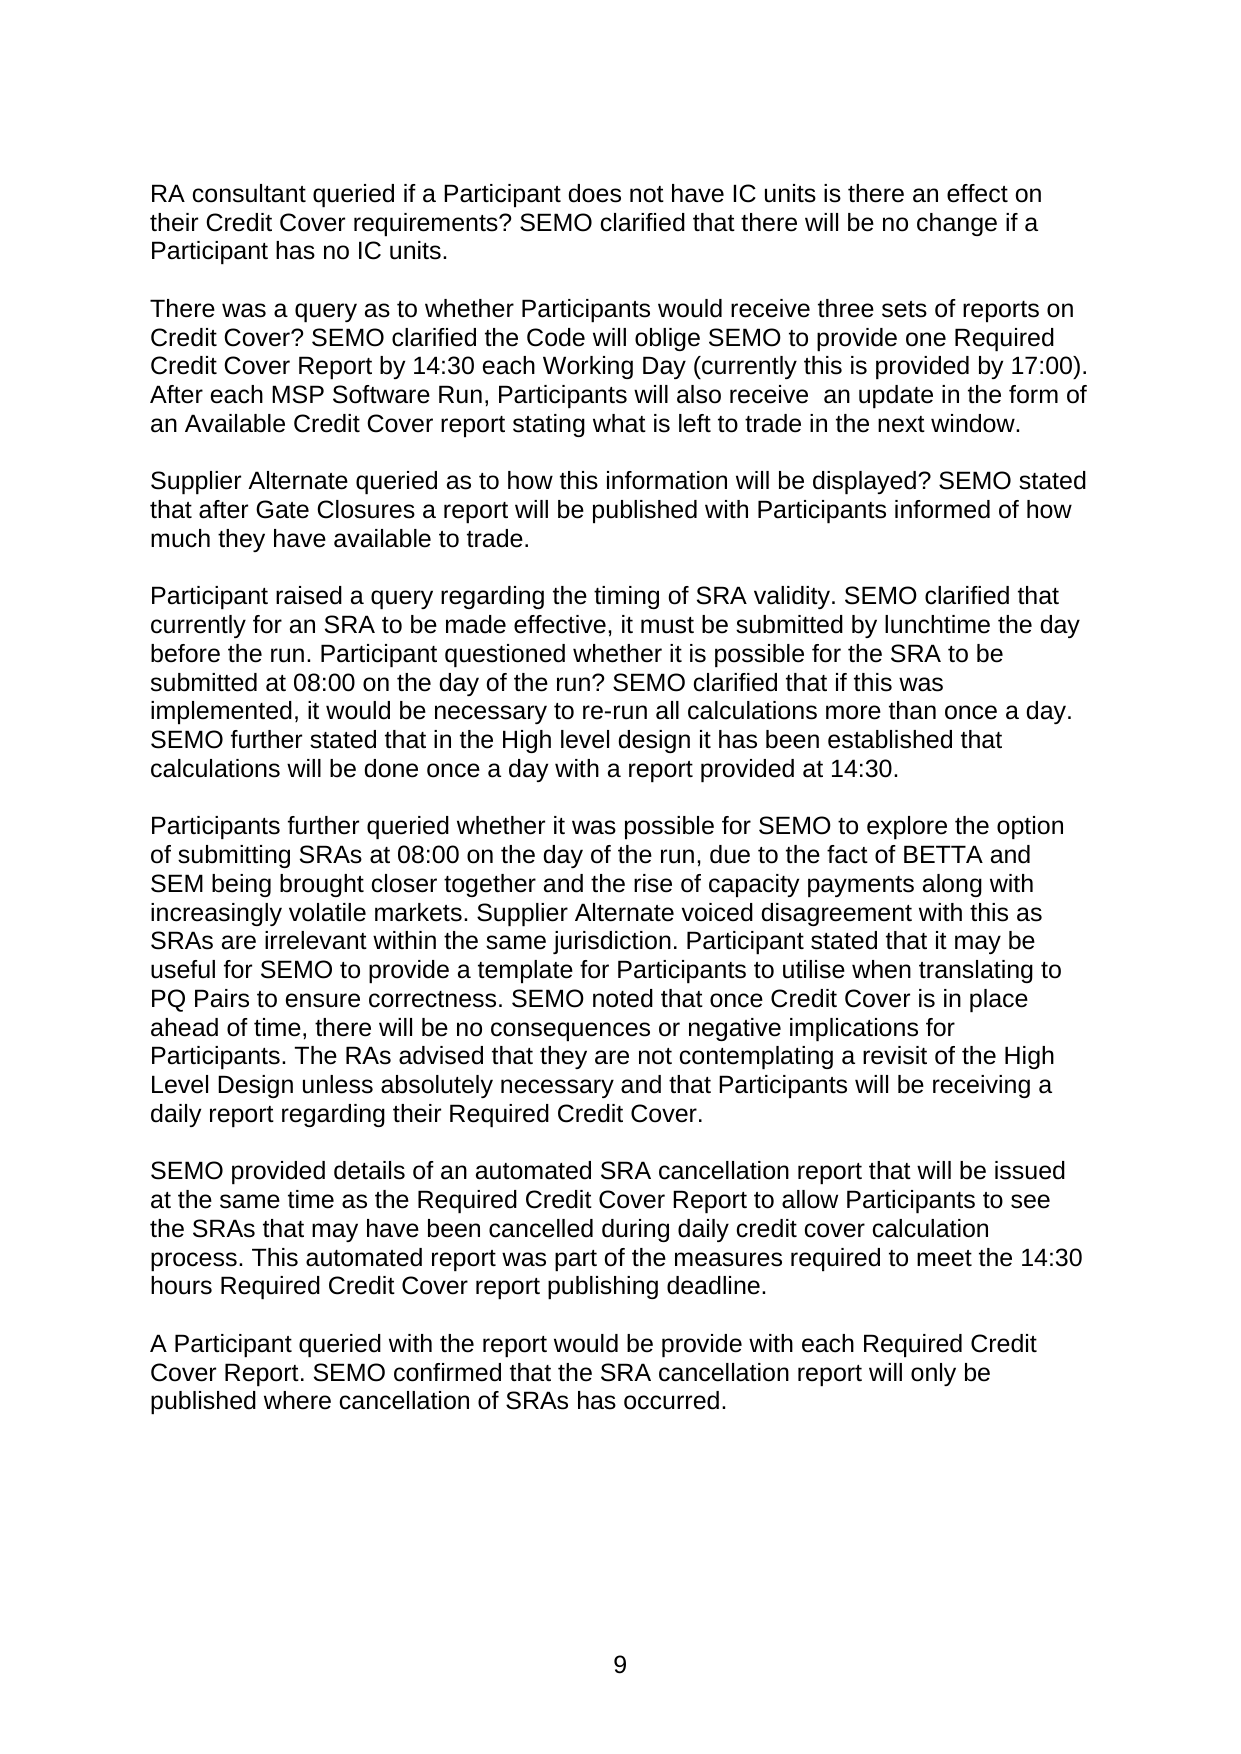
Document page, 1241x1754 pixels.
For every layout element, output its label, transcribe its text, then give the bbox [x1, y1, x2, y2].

text RA consultant queried if a Participant does not have IC units is there an effect on their Credit Cover requirements? SEMO clarified that there will be no change if a Participant has no IC units. [150, 179, 1090, 265]
text A Participant queried with the report would be provide with each Required Credit Cover Report. SEMO confirmed that the SRA cancellation report will only be published where cancellation of SRAs has occurred. [150, 1329, 1090, 1415]
text Participant raised a query regarding the timing of SRA validity. SEMO clarified that currently for an SRA to be made effective, it must be submitted by lunchtime the day before the run. Participant questioned whether it is possible for the SRA to be submitted at 08:00 on the day of the run? SEMO clarified that if this was implemented, it would be necessary to re-run all calculations more than once a day. SEMO further stated that in the High level design it has been established that calculations will be done once a day with a report provided at 14:30. [150, 581, 1090, 782]
text Supplier Alternate queried as to how this information will be displayed? SEMO stated that after Gate Closures a report will be published with Participants informed of how much they have available to trade. [150, 466, 1090, 552]
text Participants further queried whether it was possible for SEMO to explore the option of submitting SRAs at 08:00 on the day of the run, due to the fact of BETTA and SEM being brought closer together and the rise of capacity payments along with increasingly volatile markets. Supplier Alternate voiced disagreement with this as SRAs are irrelevant within the same jurisdiction. Participant stated that it may be useful for SEMO to provide a template for Participants to utilise when translating to PQ Pairs to ensure correctness. SEMO noted that once Credit Cover is in place ahead of time, there will be no consequences or negative implications for Participants. The RAs advised that they are not contemplating a revisit of the High Level Design unless absolutely necessary and that Participants will be receiving a daily report regarding their Required Credit Cover. [150, 811, 1090, 1127]
text After each MSP Software Run, Participants will also receive an update in the form of an Available Credit Cover report stating what is left to trade in the next window. [150, 380, 1090, 437]
text There was a query as to whether Participants would receive three sets of reports on Credit Cover? SEMO clarified the Code will oblige SEMO to provide one Required Credit Cover Report by 14:30 each Working Day (currently this is provided by 17:00). [150, 294, 1090, 380]
text SEMO provided details of an automated SRA cancellation report that will be issued at the same time as the Required Credit Cover Report to allow Participants to see the SRAs that may have been cancelled during daily credit cover calculation process. This automated report was part of the measures required to meet the 14:30 hours Required Credit Cover report publishing deadline. [150, 1156, 1090, 1300]
